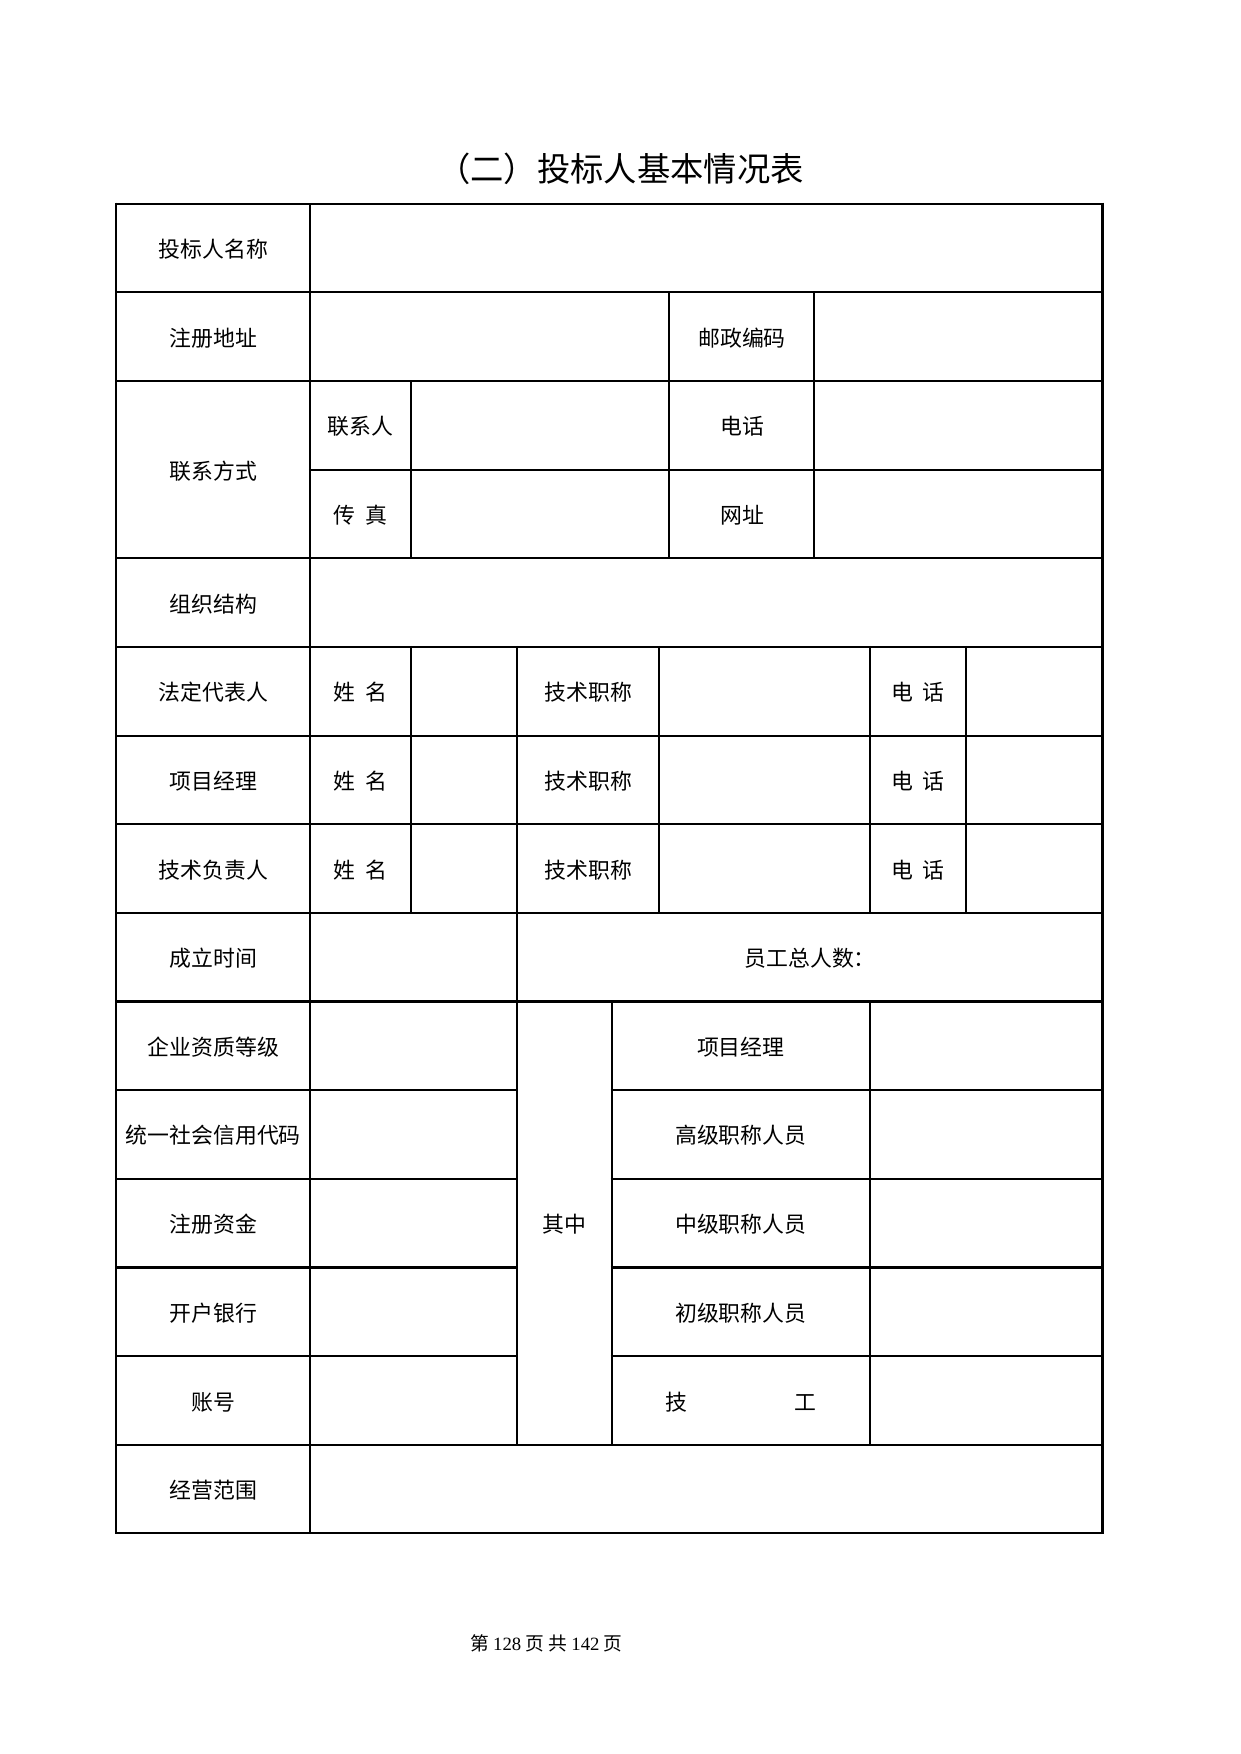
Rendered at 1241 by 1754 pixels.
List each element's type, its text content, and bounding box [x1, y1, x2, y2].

table_cell 项目经理 [117, 737, 309, 823]
table_cell 联系人 [311, 382, 410, 468]
table_header 投标人名称 [117, 205, 309, 291]
table_cell [412, 382, 668, 468]
table_cell 经营范围 [117, 1446, 309, 1532]
table_cell [311, 559, 1101, 646]
table_cell [412, 648, 516, 734]
table_cell [967, 737, 1101, 823]
table_cell 技 工 [613, 1357, 869, 1444]
table_cell [871, 1003, 1101, 1089]
table_cell [815, 293, 1101, 380]
table_cell [967, 825, 1101, 912]
table_cell [311, 1091, 516, 1178]
table_cell 电 话 [871, 648, 965, 734]
table_cell 账号 [117, 1357, 309, 1444]
table_cell 注册资金 [117, 1180, 309, 1266]
table_cell 联系方式 [117, 382, 309, 557]
table_cell [311, 914, 516, 1000]
table_cell 电 话 [871, 825, 965, 912]
table_cell 技术负责人 [117, 825, 309, 912]
table_cell [660, 737, 869, 823]
table_cell 高级职称人员 [613, 1091, 869, 1178]
table_cell [311, 1357, 516, 1444]
table_header [311, 205, 1101, 291]
table_cell [871, 1180, 1101, 1266]
table_cell 技术职称 [518, 825, 658, 912]
table_cell 法定代表人 [117, 648, 309, 734]
table_cell [311, 1180, 516, 1266]
table_cell 注册地址 [117, 293, 309, 380]
table_cell [871, 1269, 1101, 1355]
table_cell [660, 648, 869, 734]
table_cell [815, 471, 1101, 557]
table_cell 成立时间 [117, 914, 309, 1000]
table_cell 中级职称人员 [613, 1180, 869, 1266]
table_cell 姓 名 [311, 825, 410, 912]
table_cell 统一社会信用代码 [117, 1091, 309, 1178]
table_cell 网址 [670, 471, 813, 557]
table_cell 开户银行 [117, 1269, 309, 1355]
table_cell 企业资质等级 [117, 1003, 309, 1089]
table_cell 组织结构 [117, 559, 309, 646]
table_cell [311, 1003, 516, 1089]
table_cell 姓 名 [311, 737, 410, 823]
table_cell 电 话 [871, 737, 965, 823]
table_cell [412, 825, 516, 912]
table_cell 初级职称人员 [613, 1269, 869, 1355]
table_cell [815, 382, 1101, 468]
table_cell [311, 1446, 1101, 1532]
table_cell [871, 1091, 1101, 1178]
subtitle （二）投标人基本情况表 [118, 132, 1122, 203]
table_cell 姓 名 [311, 648, 410, 734]
table_cell [412, 737, 516, 823]
table_cell [871, 1357, 1101, 1444]
table_cell 员工总人数： [518, 914, 1101, 1000]
table_cell 邮政编码 [670, 293, 813, 380]
table_cell [311, 1269, 516, 1355]
table_cell 技术职称 [518, 737, 658, 823]
table_cell 电话 [670, 382, 813, 468]
table_cell [412, 471, 668, 557]
table_cell 技术职称 [518, 648, 658, 734]
table_cell [967, 648, 1101, 734]
table_cell 其中 [518, 1003, 611, 1444]
table_cell 项目经理 [613, 1003, 869, 1089]
table_cell 传 真 [311, 471, 410, 557]
table_cell [660, 825, 869, 912]
table_cell [311, 293, 668, 380]
